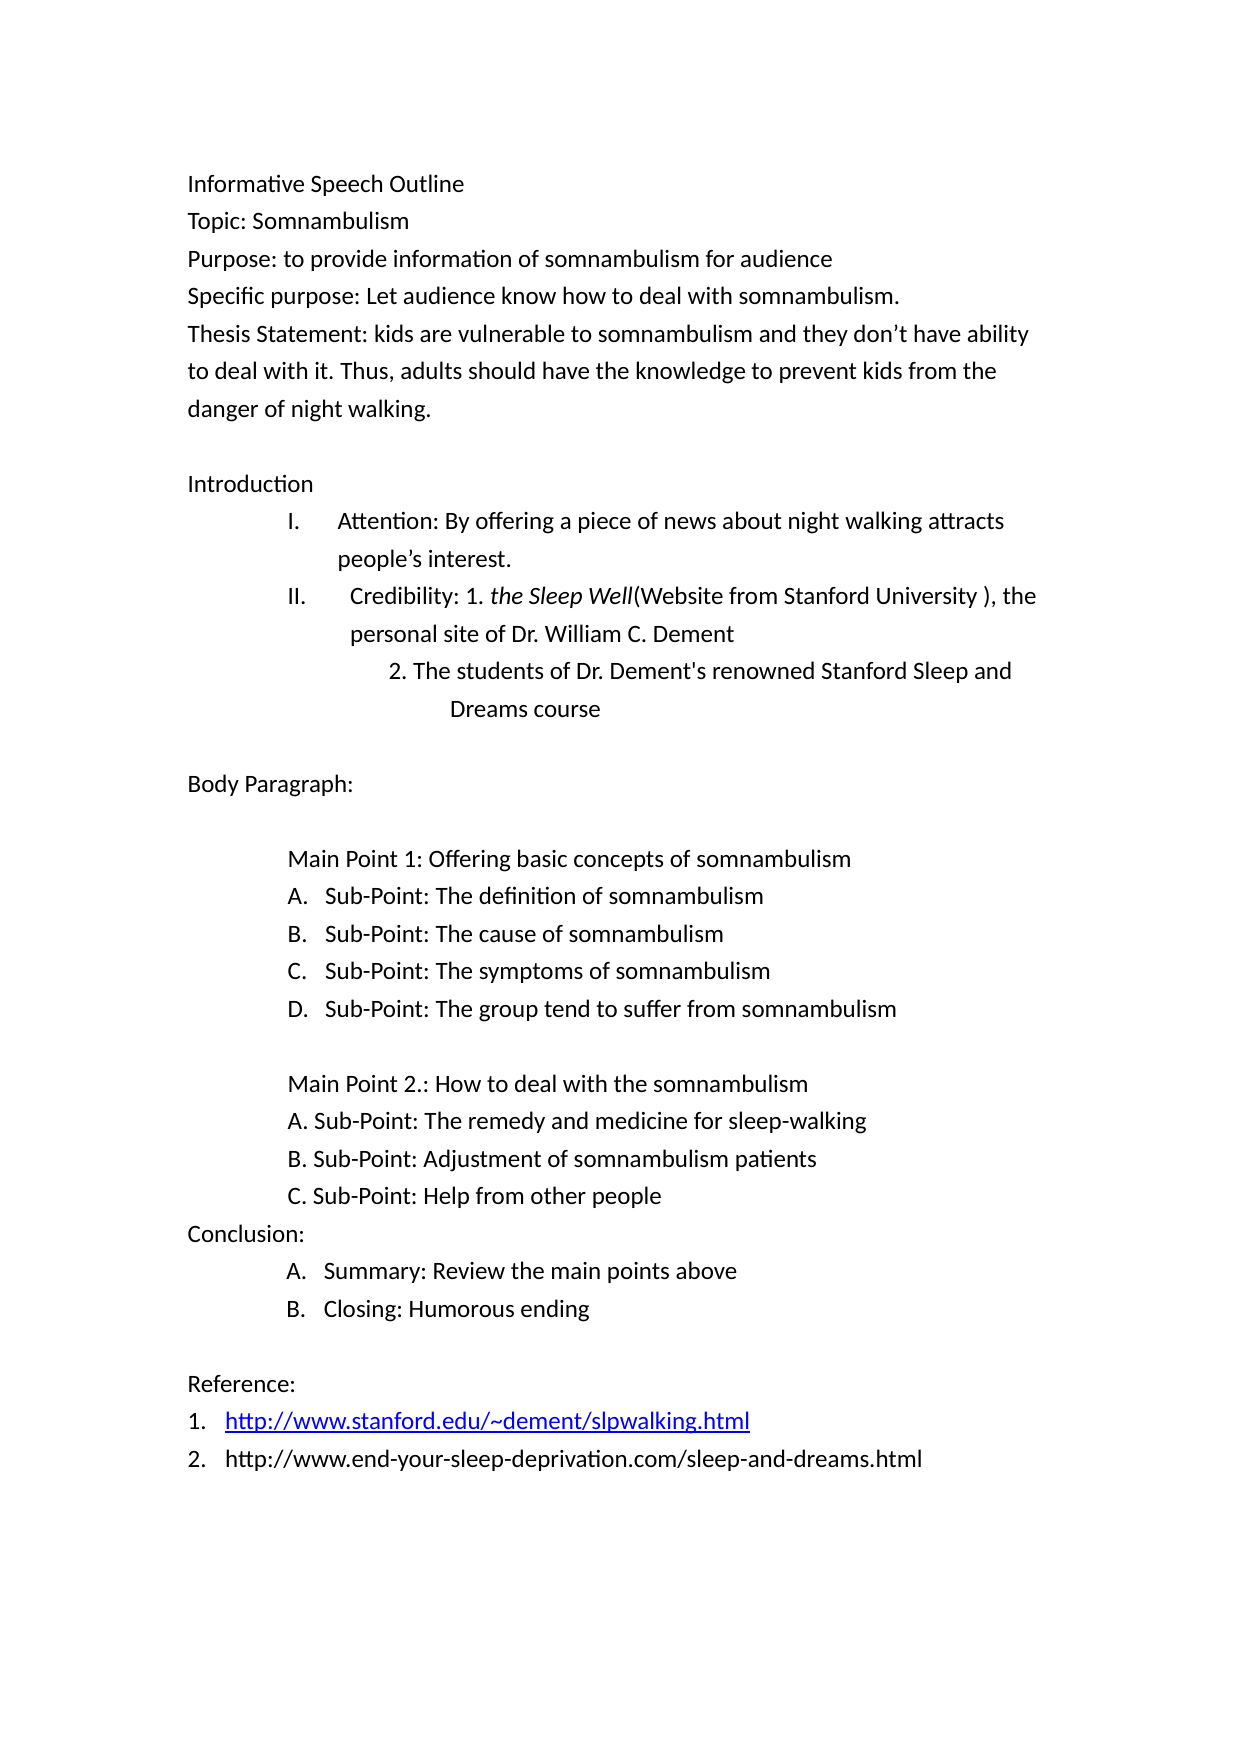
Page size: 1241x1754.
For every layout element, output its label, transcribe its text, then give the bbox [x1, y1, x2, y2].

text Main Point 1: Offering basic concepts of somnambulism [187, 839, 1053, 877]
text Informative Speech Outline [187, 164, 1053, 202]
text A. Sub-Point: The remedy and medicine for sleep-walking [287, 1102, 1053, 1139]
text C. Sub-Point: Help from other people [287, 1177, 1053, 1214]
text Specific purpose: Let audience know how to deal with somnambulism. [187, 277, 1053, 314]
list Summary: Review the main points above [286, 1252, 1053, 1289]
text Main Point 2.: How to deal with the somnambulism [287, 1064, 1053, 1102]
text Reference: [187, 1364, 1053, 1402]
text Topic: Somnambulism [187, 202, 1053, 239]
text Introduction [187, 464, 1053, 502]
text Conclusion: [187, 1214, 1053, 1252]
list http://www.stanford.edu/~dement/slpwalking.html [187, 1402, 1053, 1439]
list Credibility: 1. the Sleep Well(Website from Stanford University ), the personal site of Dr. William C. Dement [287, 577, 1053, 652]
list Sub-Point: The group tend to suffer from somnambulism [287, 989, 1053, 1027]
list Sub-Point: The cause of somnambulism [287, 914, 1053, 952]
text Thesis Statement: kids are vulnerable to somnambulism and they don’t have ability to deal with it. Thus, adults should have the knowledge to prevent kids from the danger of night walking. [187, 314, 1053, 427]
text B. Sub-Point: Adjustment of somnambulism patients [287, 1139, 1053, 1177]
text Purpose: to provide information of somnambulism for audience [187, 239, 1053, 277]
list Closing: Humorous ending [286, 1289, 1053, 1327]
list Attention: By offering a piece of news about night walking attracts people’s interest. [287, 502, 1053, 577]
list Sub-Point: The definition of somnambulism [287, 877, 1053, 914]
text Body Paragraph: [187, 764, 1053, 802]
list Sub-Point: The symptoms of somnambulism [287, 952, 1053, 989]
list 2. The students of Dr. Dement's renowned Stanford Sleep and Dreams course [337, 652, 1053, 727]
list http://www.end-your-sleep-deprivation.com/sleep-and-dreams.html [187, 1439, 1053, 1477]
